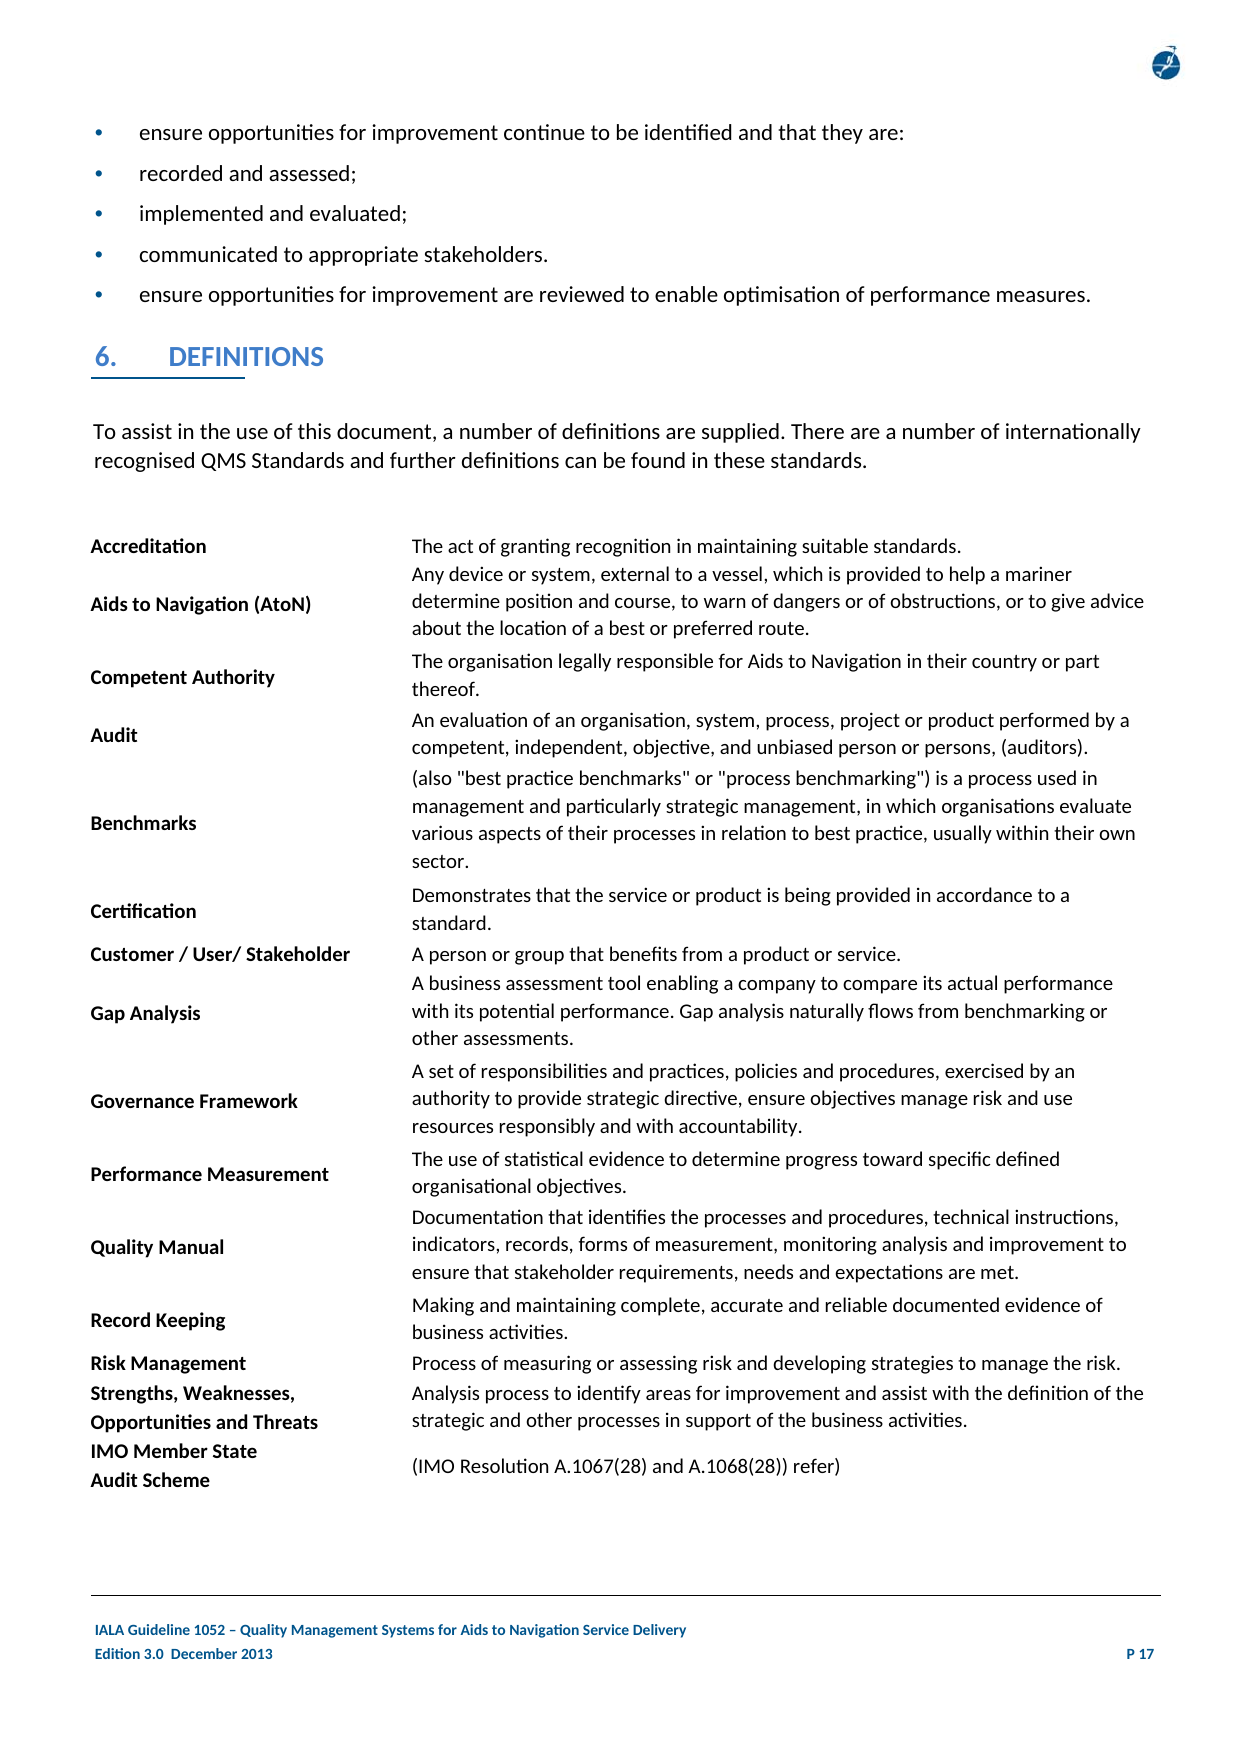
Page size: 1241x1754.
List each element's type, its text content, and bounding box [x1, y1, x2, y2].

list DEFINITIONS [94, 338, 1158, 374]
table_cell Demonstrates that the service or product is being provided in accordance to a standard. [412, 883, 1151, 941]
table_cell Governance Framework [90, 1058, 412, 1146]
table_cell Record Keeping [90, 1292, 412, 1350]
table_cell A set of responsibilities and practices, policies and procedures, exercised by an authority to provide strategic directive, ensure objectives manage risk and use resources responsibly and with accountability. [412, 1058, 1151, 1146]
table_cell Analysis process to identify areas for improvement and assist with the definition of the strategic and other processes in support of the business activities. [412, 1380, 1151, 1438]
list ensure opportunities for improvement are reviewed to enable optimisation of performance measures. [94, 281, 1158, 309]
table_cell Performance Measurement [90, 1146, 412, 1204]
list recorded and assessed; [94, 159, 1158, 187]
text To assist in the use of this document, a number of definitions are supplied. There are a number of internationally recognised QMS Standards and further definitions can be found in these standards. [93, 417, 1158, 532]
table_header Accreditation [90, 533, 412, 561]
table_cell Any device or system, external to a vessel, which is provided to help a mariner determine position and course, to warn of dangers or of obstructions, or to give advice about the location of a best or preferred route. [412, 561, 1151, 648]
list ensure opportunities for improvement continue to be identified and that they are: [94, 118, 1158, 146]
table_cell Customer / User/ Stakeholder [90, 941, 412, 970]
table_header The act of granting recognition in maintaining suitable standards. [412, 533, 1151, 561]
table_cell Documentation that identifies the processes and procedures, technical instructions, indicators, records, forms of measurement, monitoring analysis and improvement to ensure that stakeholder requirements, needs and expectations are met. [412, 1204, 1151, 1292]
table_cell Quality Manual [90, 1204, 412, 1292]
table_cell IMO Member State Audit Scheme [90, 1438, 412, 1495]
table_cell Process of measuring or assessing risk and developing strategies to manage the risk. [412, 1350, 1151, 1380]
list implemented and evaluated; [94, 199, 1158, 227]
table_cell The use of statistical evidence to determine progress toward specific defined organisational objectives. [412, 1146, 1151, 1204]
table_cell Certification [90, 883, 412, 941]
list communicated to appropriate stakeholders. [94, 240, 1158, 268]
table_cell (also "best practice benchmarks" or "process benchmarking") is a process used in management and particularly strategic management, in which organisations evaluate various aspects of their processes in relation to best practice, usually within their own sector. [412, 766, 1151, 883]
table_cell Gap Analysis [90, 970, 412, 1058]
table_cell (IMO Resolution A.1067(28) and A.1068(28)) refer) [412, 1438, 1151, 1495]
table_cell A person or group that benefits from a product or service. [412, 941, 1151, 970]
table_cell Risk Management [90, 1350, 412, 1380]
table_cell An evaluation of an organisation, system, process, project or product performed by a competent, independent, objective, and unbiased person or persons, (auditors). [412, 707, 1151, 766]
table_cell Competent Authority [90, 649, 412, 707]
picture [1120, 0, 1238, 114]
table_cell Strengths, Weaknesses, Opportunities and Threats [90, 1380, 412, 1438]
table_cell Benchmarks [90, 766, 412, 883]
table_cell Aids to Navigation (AtoN) [90, 561, 412, 648]
table_cell A business assessment tool enabling a company to compare its actual performance with its potential performance. Gap analysis naturally flows from benchmarking or other assessments. [412, 970, 1151, 1058]
table_cell Audit [90, 707, 412, 766]
table_cell The organisation legally responsible for Aids to Navigation in their country or part thereof. [412, 649, 1151, 707]
table_cell Making and maintaining complete, accurate and reliable documented evidence of business activities. [412, 1292, 1151, 1350]
